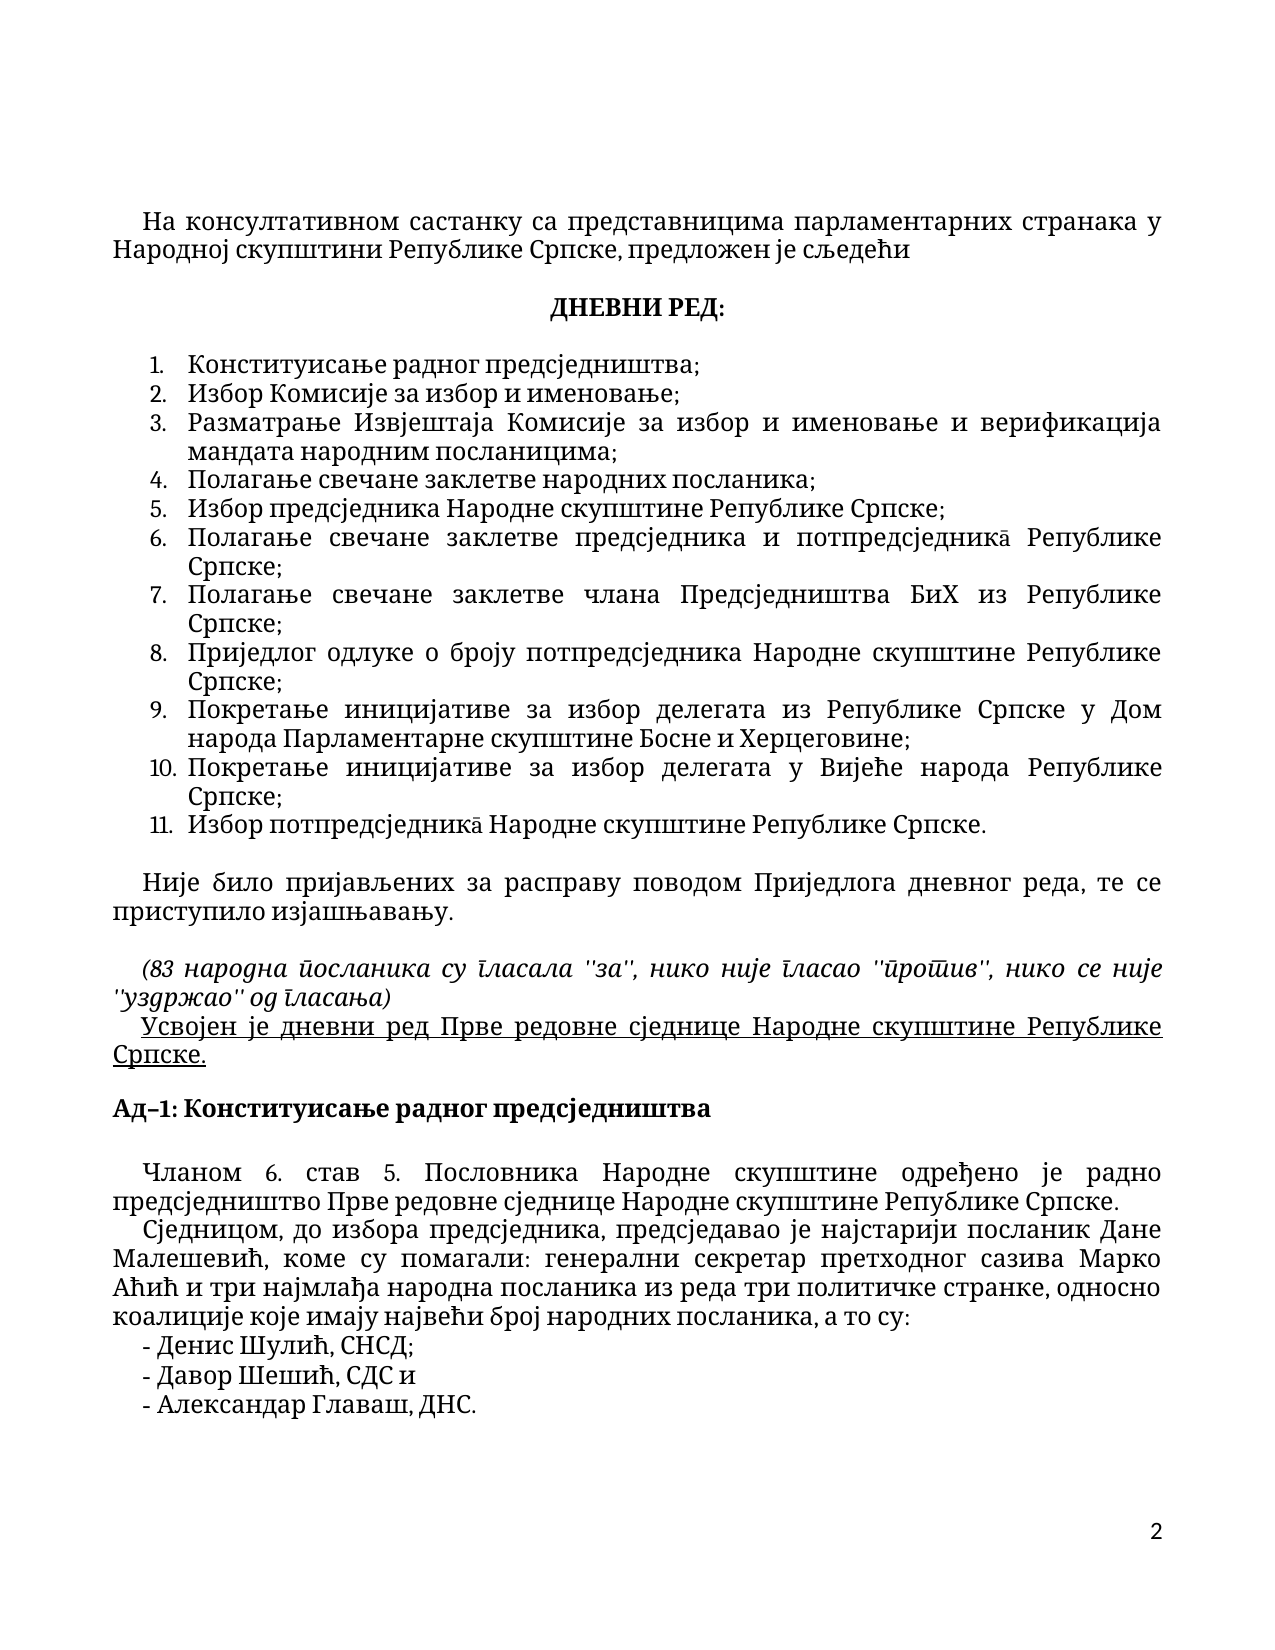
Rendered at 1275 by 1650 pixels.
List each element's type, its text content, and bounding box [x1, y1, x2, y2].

list Избор потпредсједникā Народне скупштине Републике Српске. [150, 811, 1162, 840]
list Избор Комисије за избор и именовање; [150, 380, 1162, 409]
text Усвојен је дневни ред Прве редовне сједнице Народне скупштине Републике Српске. [112, 1012, 1162, 1070]
text Није било пријављених за расправу поводом Приједлога дневног реда, те се приступило изјашњавању. [112, 869, 1162, 926]
list Денис Шулић, СНСД; [142, 1331, 1162, 1361]
text Сједницом, до избора предсједника, предсједавао је најстарији посланик Дане Малешевић, коме су помагали: генерални секретар претходног сазива Марко Аћић и три најмлађа народна посланика из реда три политичке странке, односно коалиције које имају највећи број народних посланика, а то су: [112, 1216, 1162, 1331]
text (83 народна посланика су гласала ''за'', нико није гласао ''против'', нико се није ''уздржао'' од гласања) [112, 955, 1162, 1012]
list Полагање свечане заклетве члана Предсједништва БиХ из Републике Српске; [150, 581, 1162, 639]
list Приједлог одлуке о броју потпредсједника Народне скупштине Републике Српске; [150, 639, 1162, 696]
text На консултативном састанку са представницима парламентарних странака у Народној скупштини Републике Српске, предложен је сљедећи [112, 207, 1162, 265]
list Покретање иницијативе за избор делегата из Републике Српске у Дом народа Парламентарне скупштине Босне и Херцеговине; [150, 696, 1162, 754]
list Покретање иницијативе за избор делегата у Вијеће народа Републике Српске; [150, 754, 1162, 811]
subtitle Ад–1: Конституисање радног предсједништва [112, 1095, 1162, 1124]
list Конституисање радног предсједништва; [150, 351, 1162, 380]
list Полагање свечане заклетве предсједника и потпредсједникā Републике Српске; [150, 524, 1162, 581]
subtitle ДНЕВНИ РЕД: [112, 294, 1162, 322]
list Полагање свечане заклетве народних посланика; [150, 466, 1162, 495]
list Разматрање Извјештаја Комисије за избор и именовање и верификација мандата народним посланицима; [150, 409, 1162, 466]
list Избор предсједника Народне скупштине Републике Српске; [150, 495, 1162, 524]
list Александар Главаш, ДНС. [142, 1390, 1162, 1420]
text Чланом 6. став 5. Пословника Народне скупштине одређено је радно предсједништво Прве редовне сједнице Народне скупштине Републике Српске. [112, 1159, 1162, 1216]
list Давор Шешић, СДС и [142, 1361, 1162, 1390]
